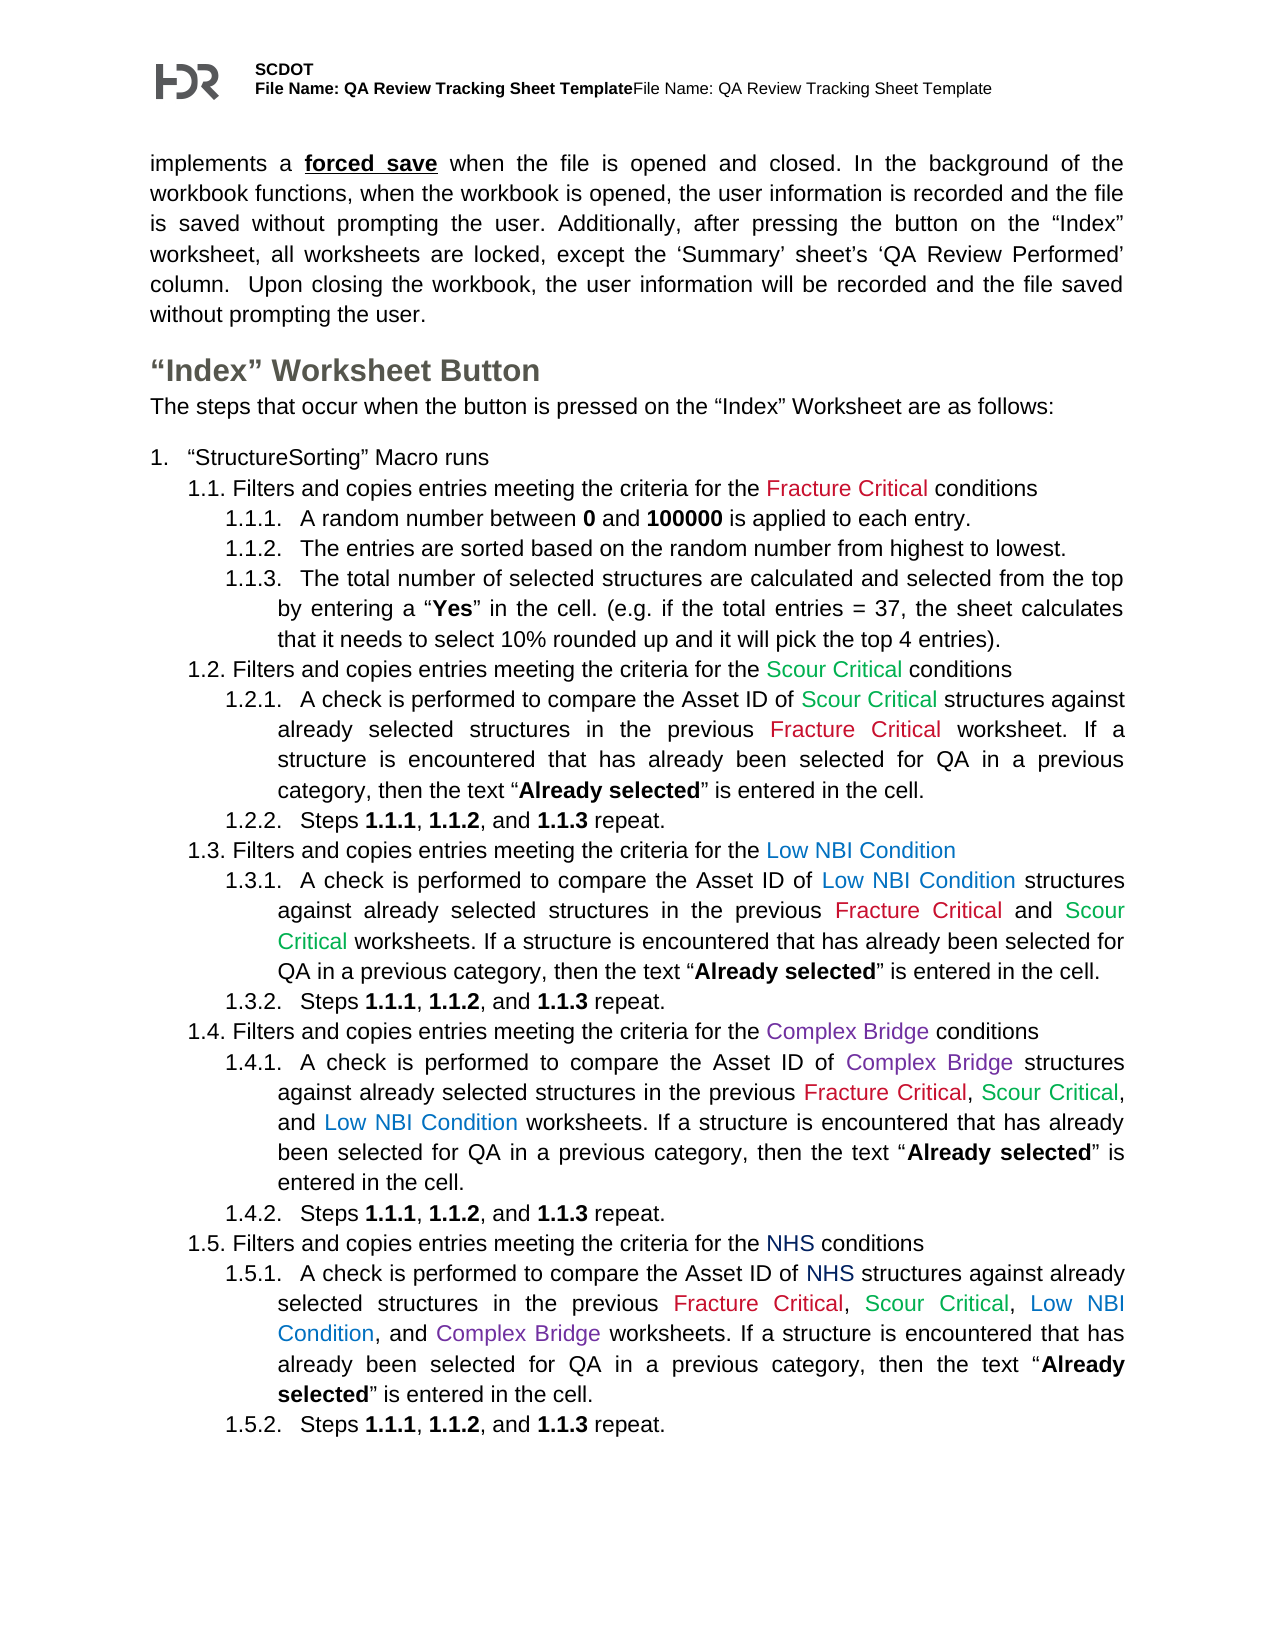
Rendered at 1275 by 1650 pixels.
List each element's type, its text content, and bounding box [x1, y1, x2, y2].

list “StructureSorting” Macro runs [150, 444, 1125, 471]
list The entries are sorted based on the random number from highest to lowest. [225, 535, 1125, 561]
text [150, 150, 1125, 327]
list Filters and copies entries meeting the criteria for the Scour Critical conditions [187, 656, 1125, 682]
list A random number between 0 and 100000 is applied to each entry. [225, 505, 1125, 531]
list The total number of selected structures are calculated and selected from the top by entering a “Yes” in the cell. (e.g. if the total entries = 37, the sheet calculates that it needs to select 10% rounded up and it will pick the top 4 entries). [225, 565, 1125, 652]
list Steps 1.1.1, 1.1.2, and 1.1.3 repeat. [225, 807, 1125, 833]
list Filters and copies entries meeting the criteria for the Fracture Critical conditions [187, 474, 1125, 501]
text The steps that occur when the button is pressed on the “Index” Worksheet are as follows: [150, 393, 1125, 420]
list Steps 1.1.1, 1.1.2, and 1.1.3 repeat. [225, 988, 1125, 1014]
list Filters and copies entries meeting the criteria for the NHS conditions [187, 1230, 1125, 1256]
list A check is performed to compare the Asset ID of Scour Critical structures against already selected structures in the previous Fracture Critical worksheet. If a structure is encountered that has already been selected for QA in a previous category, then the text “Already selected” is entered in the cell. [225, 686, 1125, 803]
list Filters and copies entries meeting the criteria for the Low NBI Condition [187, 837, 1125, 863]
list A check is performed to compare the Asset ID of Low NBI Condition structures against already selected structures in the previous Fracture Critical and Scour Critical worksheets. If a structure is encountered that has already been selected for QA in a previous category, then the text “Already selected” is entered in the cell. [225, 867, 1125, 984]
list A check is performed to compare the Asset ID of Complex Bridge structures against already selected structures in the previous Fracture Critical, Scour Critical, and Low NBI Condition worksheets. If a structure is encountered that has already been selected for QA in a previous category, then the text “Already selected” is entered in the cell. [225, 1048, 1125, 1196]
picture [150, 60, 222, 104]
list A check is performed to compare the Asset ID of NHS structures against already selected structures in the previous Fracture Critical, Scour Critical, Low NBI Condition, and Complex Bridge worksheets. If a structure is encountered that has already been selected for QA in a previous category, then the text “Already selected” is entered in the cell. [225, 1260, 1125, 1407]
list Filters and copies entries meeting the criteria for the Complex Bridge conditions [187, 1018, 1125, 1045]
list Steps 1.1.1, 1.1.2, and 1.1.3 repeat. [225, 1411, 1125, 1437]
subtitle “Index” Worksheet Button [150, 352, 1125, 388]
list Steps 1.1.1, 1.1.2, and 1.1.3 repeat. [225, 1199, 1125, 1226]
